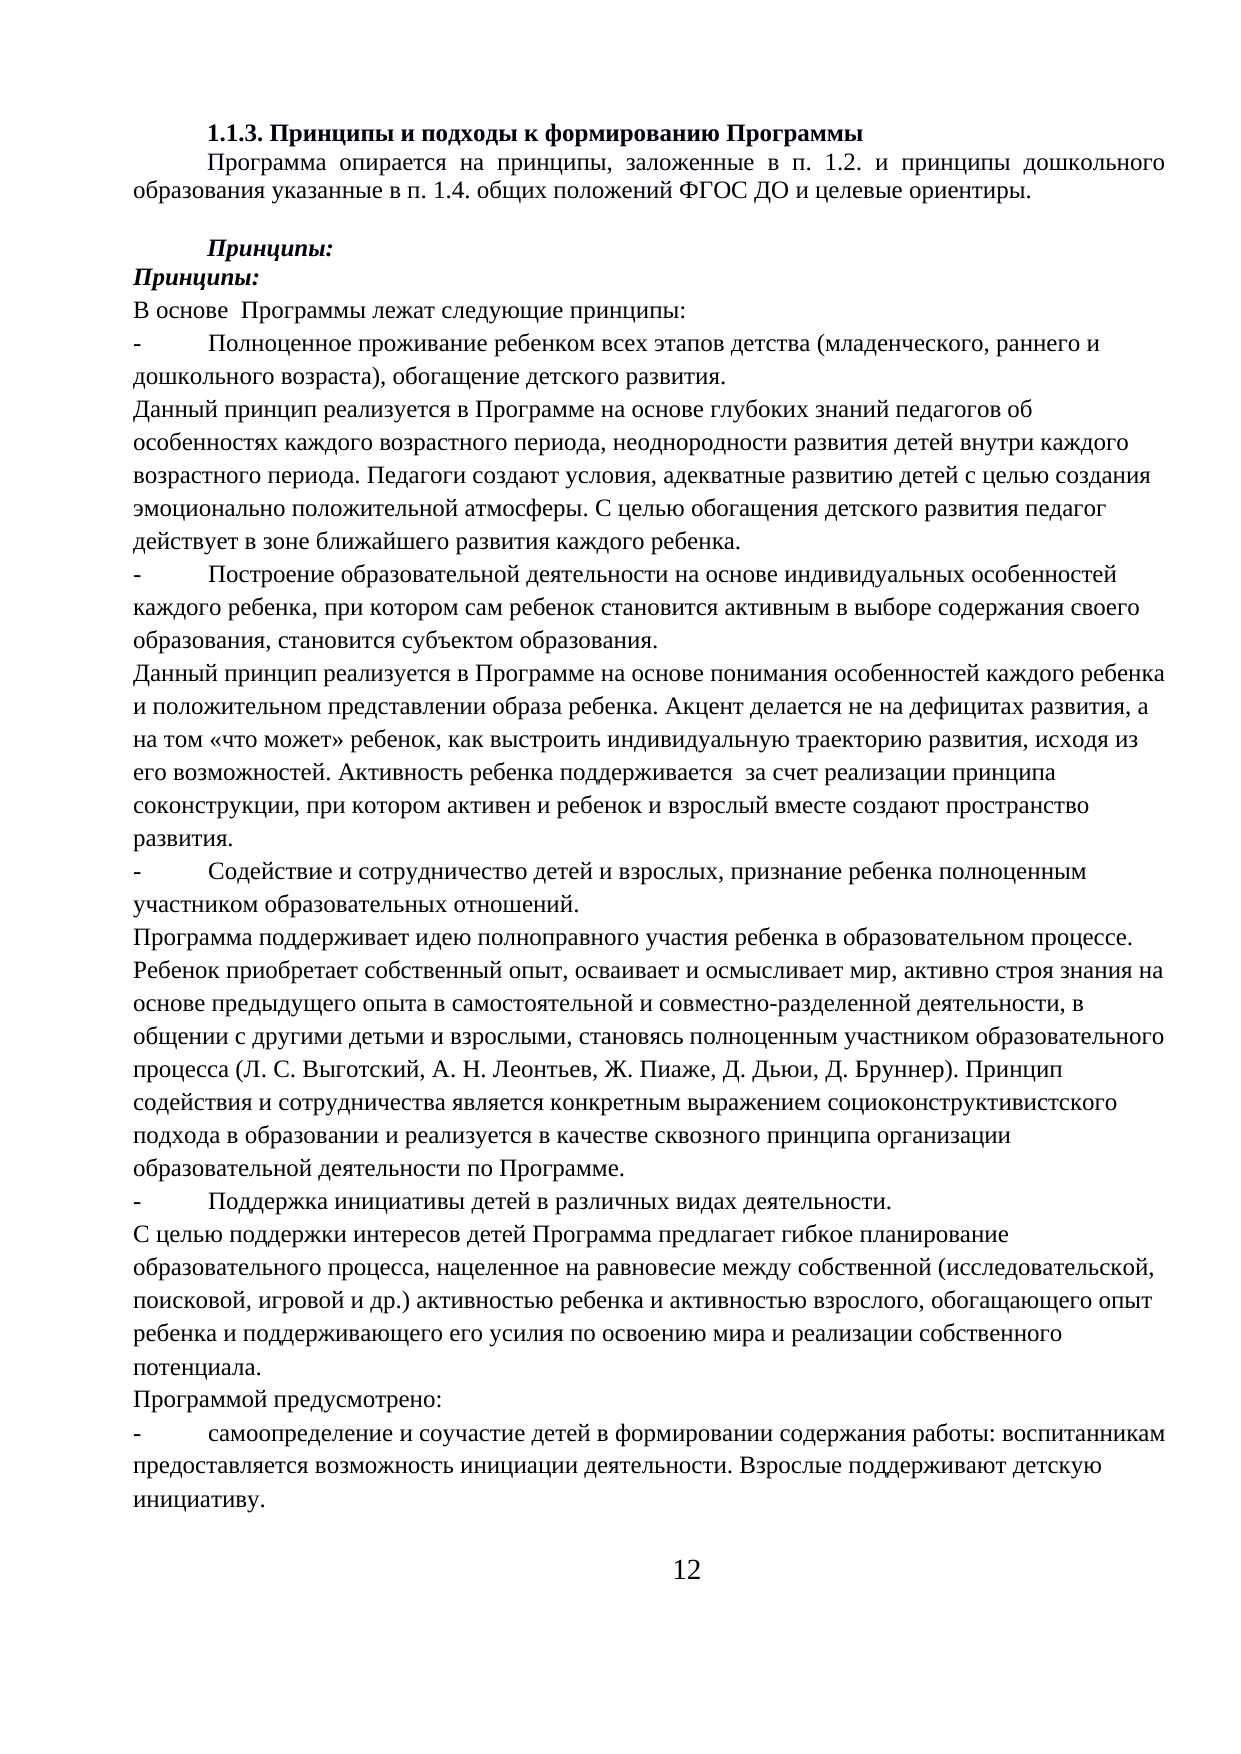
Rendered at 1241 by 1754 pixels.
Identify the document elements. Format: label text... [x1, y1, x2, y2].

text Данный принцип реализуется в Программе на основе понимания особенностей каждого ребенка и положительном представлении образа ребенка. Акцент делается не на дефицитах развития, а на том «что может» ребенок, как выстроить индивидуальную траекторию развития, исходя из его возможностей. Активность ребенка поддерживается за счет реализации принципа соконструкции, при котором активен и ребенок и взрослый вместе создают пространство развития. [133, 658, 1166, 852]
text Программой предусмотрено: [133, 1384, 1166, 1413]
text Принципы: [133, 262, 1166, 291]
text Принципы: [133, 233, 1166, 262]
text Программа опирается на принципы, заложенные в п. 1.2. и принципы дошкольного образования указанные в п. 1.4. общих положений ФГОС ДО и целевые ориентиры. [133, 147, 1166, 204]
text Данный принцип реализуется в Программе на основе глубоких знаний педагогов об особенностях каждого возрастного периода, неоднородности развития детей внутри каждого возрастного периода. Педагоги создают условия, адекватные развитию детей с целью создания эмоционально положительной атмосферы. С целью обогащения детского развития педагог действует в зоне ближайшего развития каждого ребенка. [133, 394, 1166, 555]
text - Содействие и сотрудничество детей и взрослых, признание ребенка полноценным участником образовательных отношений. [133, 856, 1166, 918]
text - Построение образовательной деятельности на основе индивидуальных особенностей каждого ребенка, при котором сам ребенок становится активным в выборе содержания своего образования, становится субъектом образования. [133, 559, 1166, 654]
text - самоопределение и соучастие детей в формировании содержания работы: воспитанникам предоставляется возможность инициации деятельности. Взрослые поддерживают детскую инициативу. [133, 1418, 1166, 1512]
text 1.1.3. Принципы и подходы к формированию Программы [133, 118, 1166, 147]
text Программа поддерживает идею полноправного участия ребенка в образовательном процессе. Ребенок приобретает собственный опыт, осваивает и осмысливает мир, активно строя знания на основе предыдущего опыта в самостоятельной и совместно-разделенной деятельности, в общении с другими детьми и взрослыми, становясь полноценным участником образовательного процесса (Л. С. Выготский, А. Н. Леонтьев, Ж. Пиаже, Д. Дьюи, Д. Бруннер). Принцип содействия и сотрудничества является конкретным выражением социоконструктивистского подхода в образовании и реализуется в качестве сквозного принципа организации образовательной деятельности по Программе. [133, 922, 1166, 1182]
text С целью поддержки интересов детей Программа предлагает гибкое планирование образовательного процесса, нацеленное на равновесие между собственной (исследовательской, поисковой, игровой и др.) активностью ребенка и активностью взрослого, обогащающего опыт ребенка и поддерживающего его усилия по освоению мира и реализации собственного потенциала. [133, 1219, 1166, 1380]
text - Полноценное проживание ребенком всех этапов детства (младенческого, раннего и дошкольного возраста), обогащение детского развития. [133, 328, 1166, 390]
text - Поддержка инициативы детей в различных видах деятельности. [133, 1186, 1166, 1215]
text В основе Программы лежат следующие принципы: [133, 295, 1166, 324]
